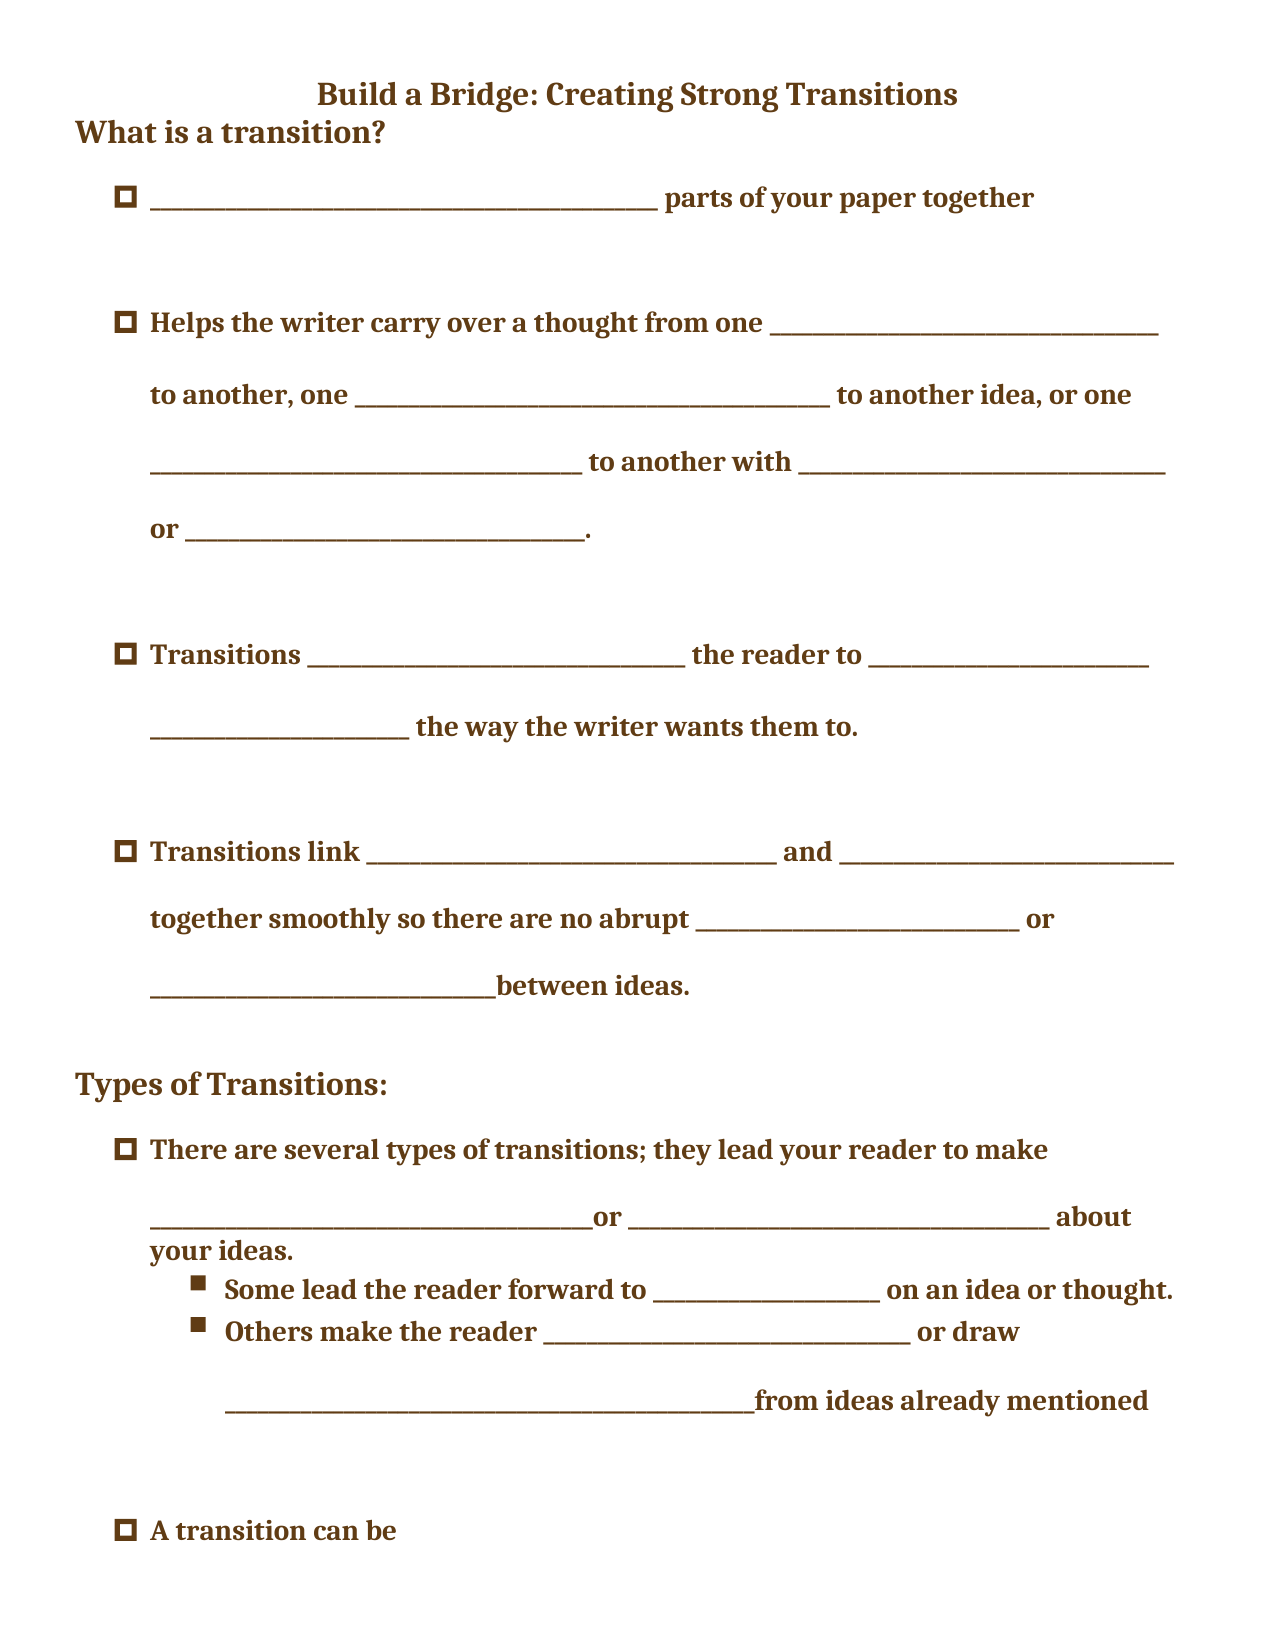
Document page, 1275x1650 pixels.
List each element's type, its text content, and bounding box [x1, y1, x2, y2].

list ________________________ the way the writer wants them to. [150, 710, 1200, 743]
text Types of Transitions: [75, 1066, 1200, 1104]
text Build a Bridge: Creating Strong Transitions [75, 75, 1200, 113]
list ________________________________________ to another with __________________________________ [150, 445, 1200, 479]
list _________________________________________or _______________________________________ about your ideas. [150, 1200, 1200, 1267]
list There are several types of transitions; they lead your reader to make [112, 1133, 1200, 1167]
list Transitions link ______________________________________ and _______________________________ [112, 835, 1200, 869]
list Some lead the reader forward to _____________________ on an idea or thought. [187, 1267, 1200, 1309]
text What is a transition? [75, 113, 1200, 152]
list ________________________________between ideas. [150, 969, 1200, 1003]
list Others make the reader __________________________________ or draw [187, 1309, 1200, 1351]
list Transitions ___________________________________ the reader to __________________________ [112, 638, 1200, 671]
list together smoothly so there are no abrupt ______________________________ or [150, 902, 1200, 936]
list Helps the writer carry over a thought from one ____________________________________ [112, 306, 1200, 340]
list _______________________________________________ parts of your paper together [112, 181, 1200, 214]
list or _____________________________________. [150, 512, 1200, 546]
list _________________________________________________from ideas already mentioned [225, 1384, 1200, 1418]
list to another, one ____________________________________________ to another idea, or one [150, 378, 1200, 412]
list A transition can be [112, 1514, 1200, 1548]
